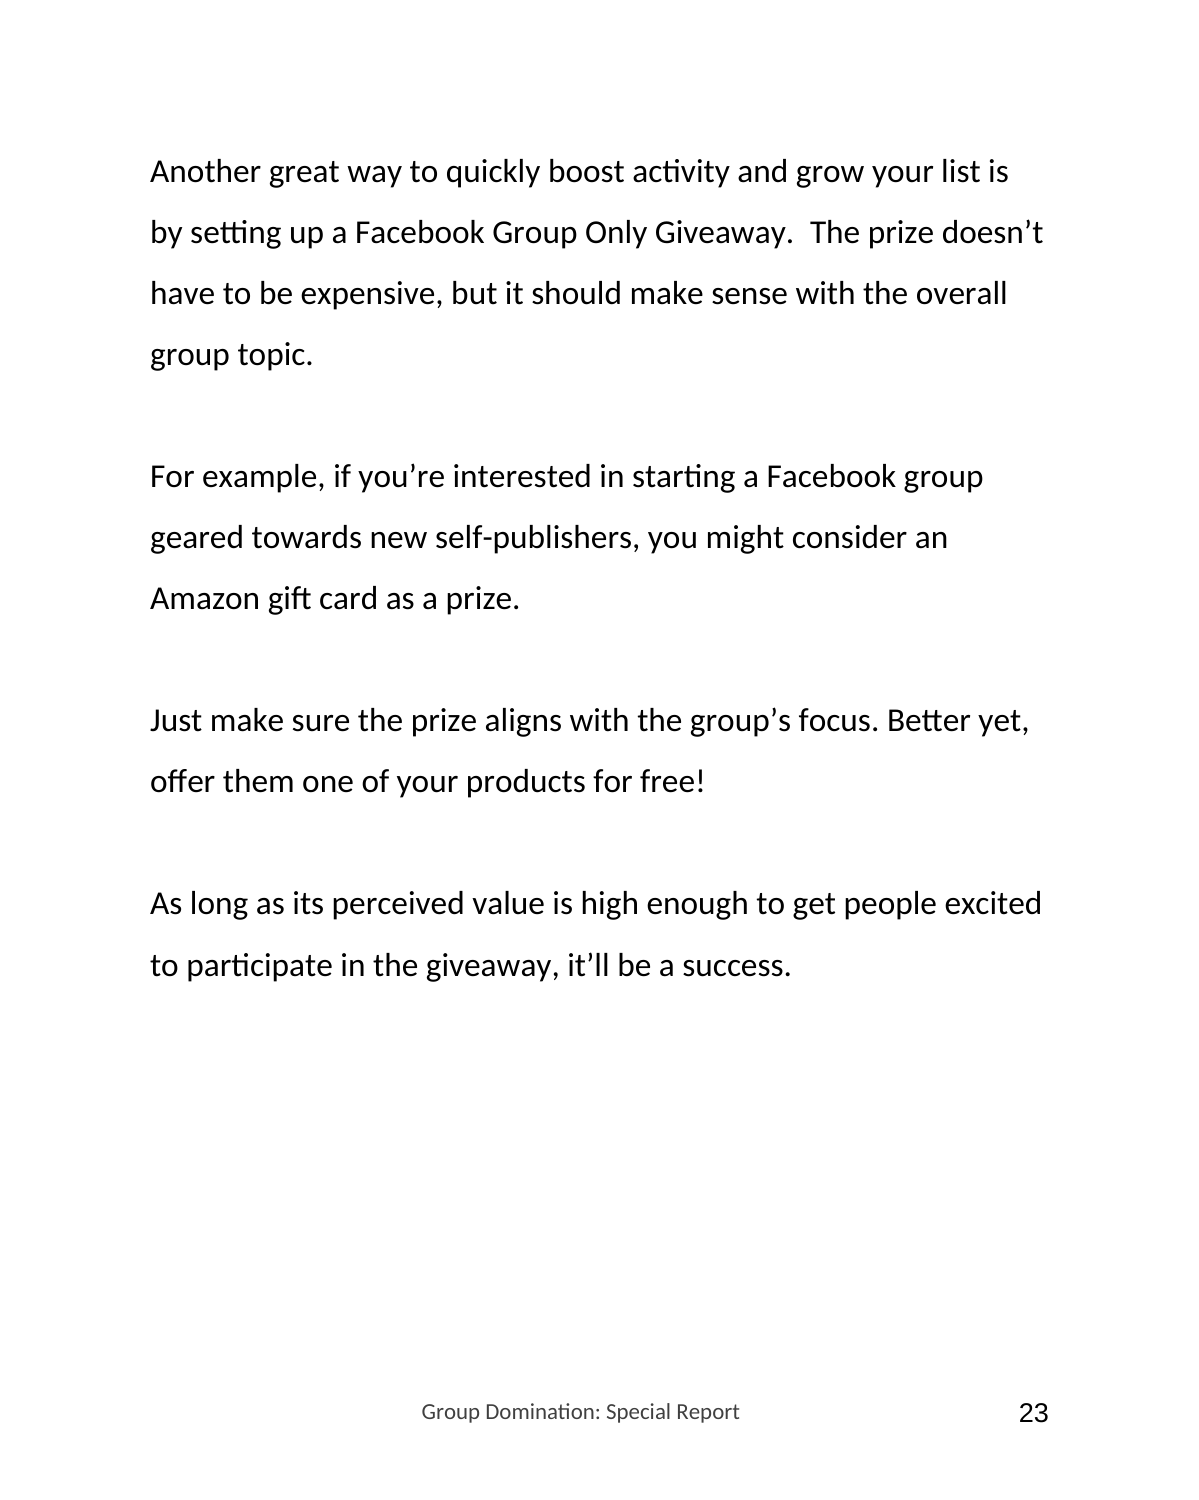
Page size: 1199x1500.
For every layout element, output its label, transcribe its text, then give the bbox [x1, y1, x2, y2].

text For example, if you’re interested in starting a Facebook group geared towards new self-publishers, you might consider an Amazon gift card as a prize. [150, 455, 1049, 618]
text Just make sure the prize aligns with the group’s focus. Better yet, offer them one of your products for free! [150, 699, 1049, 801]
text As long as its perceived value is high enough to get people excited to participate in the giveaway, it’ll be a success. [150, 882, 1049, 984]
text Another great way to quickly boost activity and grow your list is by setting up a Facebook Group Only Giveaway. The prize doesn’t have to be expensive, but it should make sense with the overall group topic. [150, 150, 1049, 374]
